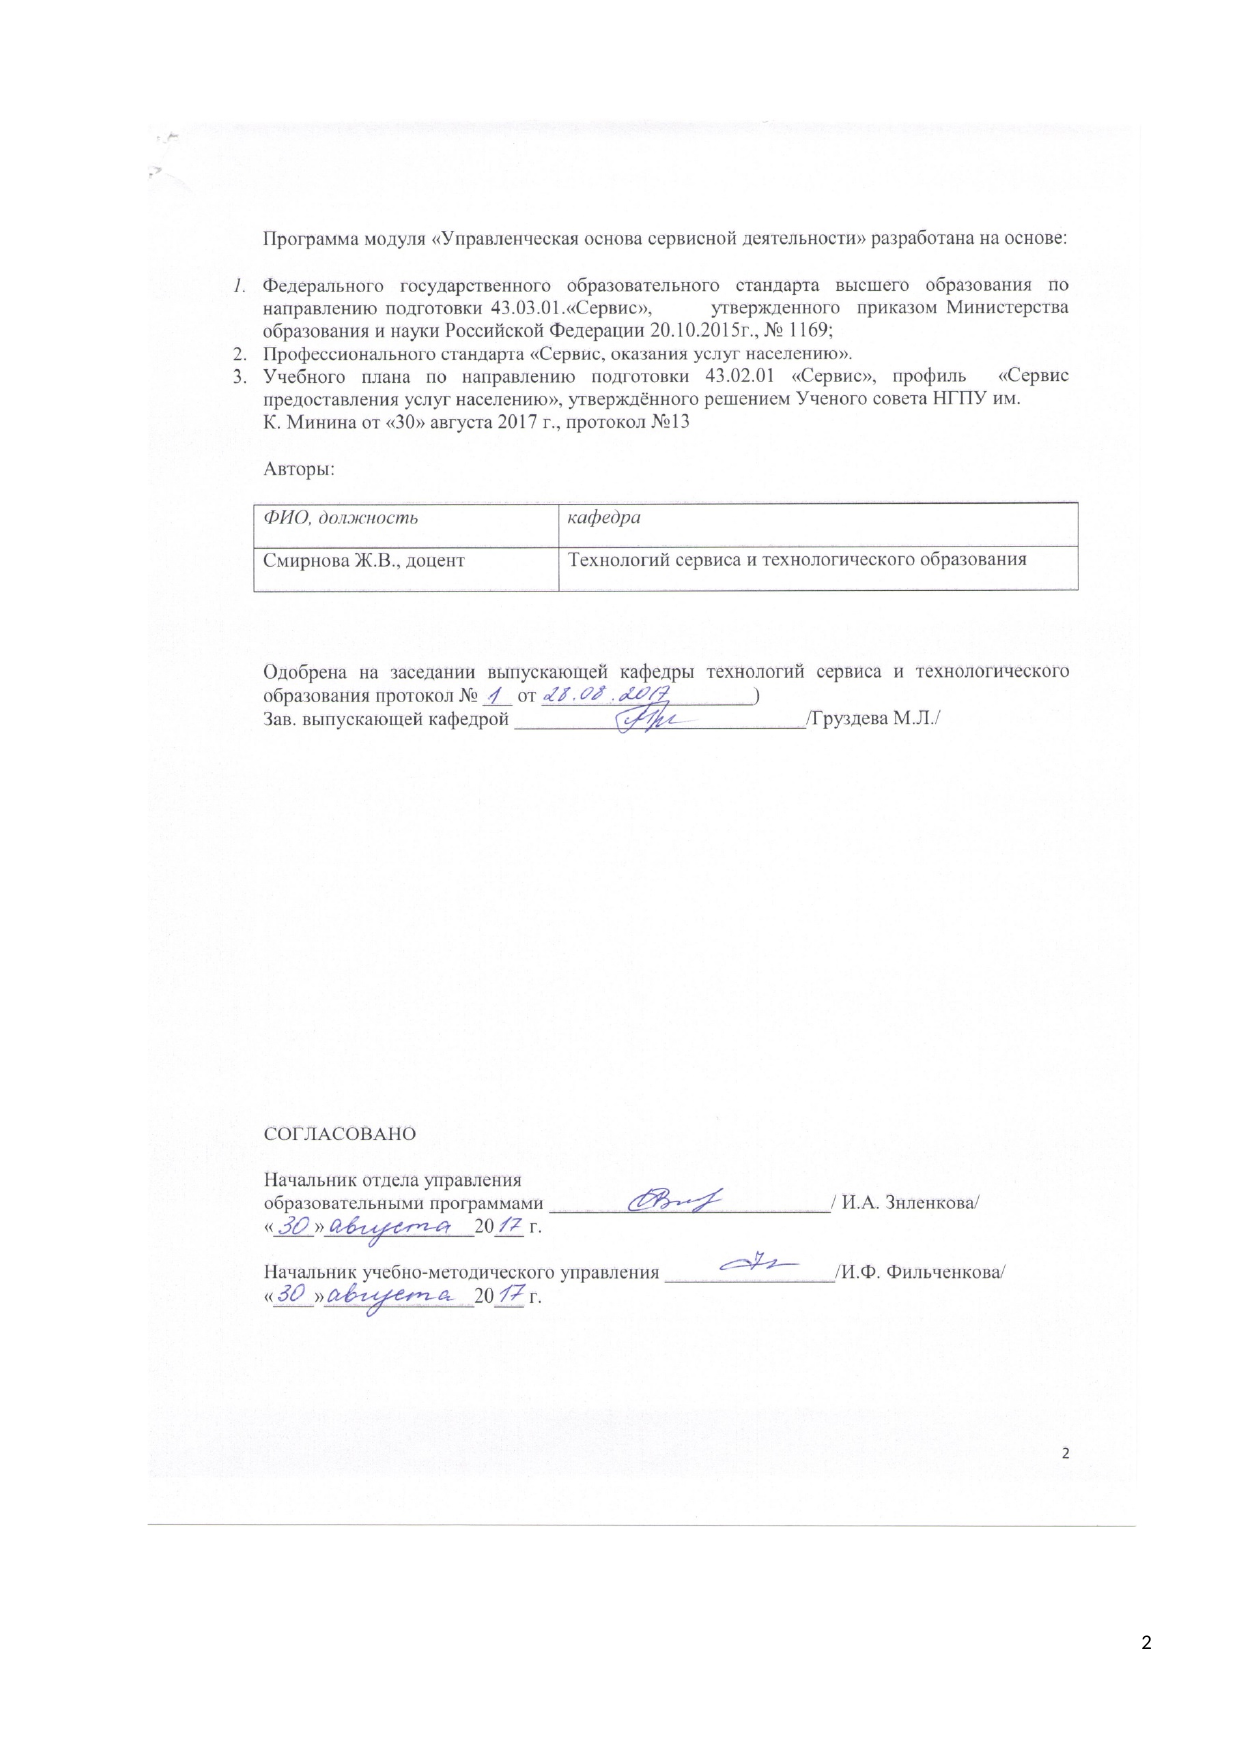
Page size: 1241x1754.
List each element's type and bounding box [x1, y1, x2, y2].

picture [147, 118, 1152, 1527]
